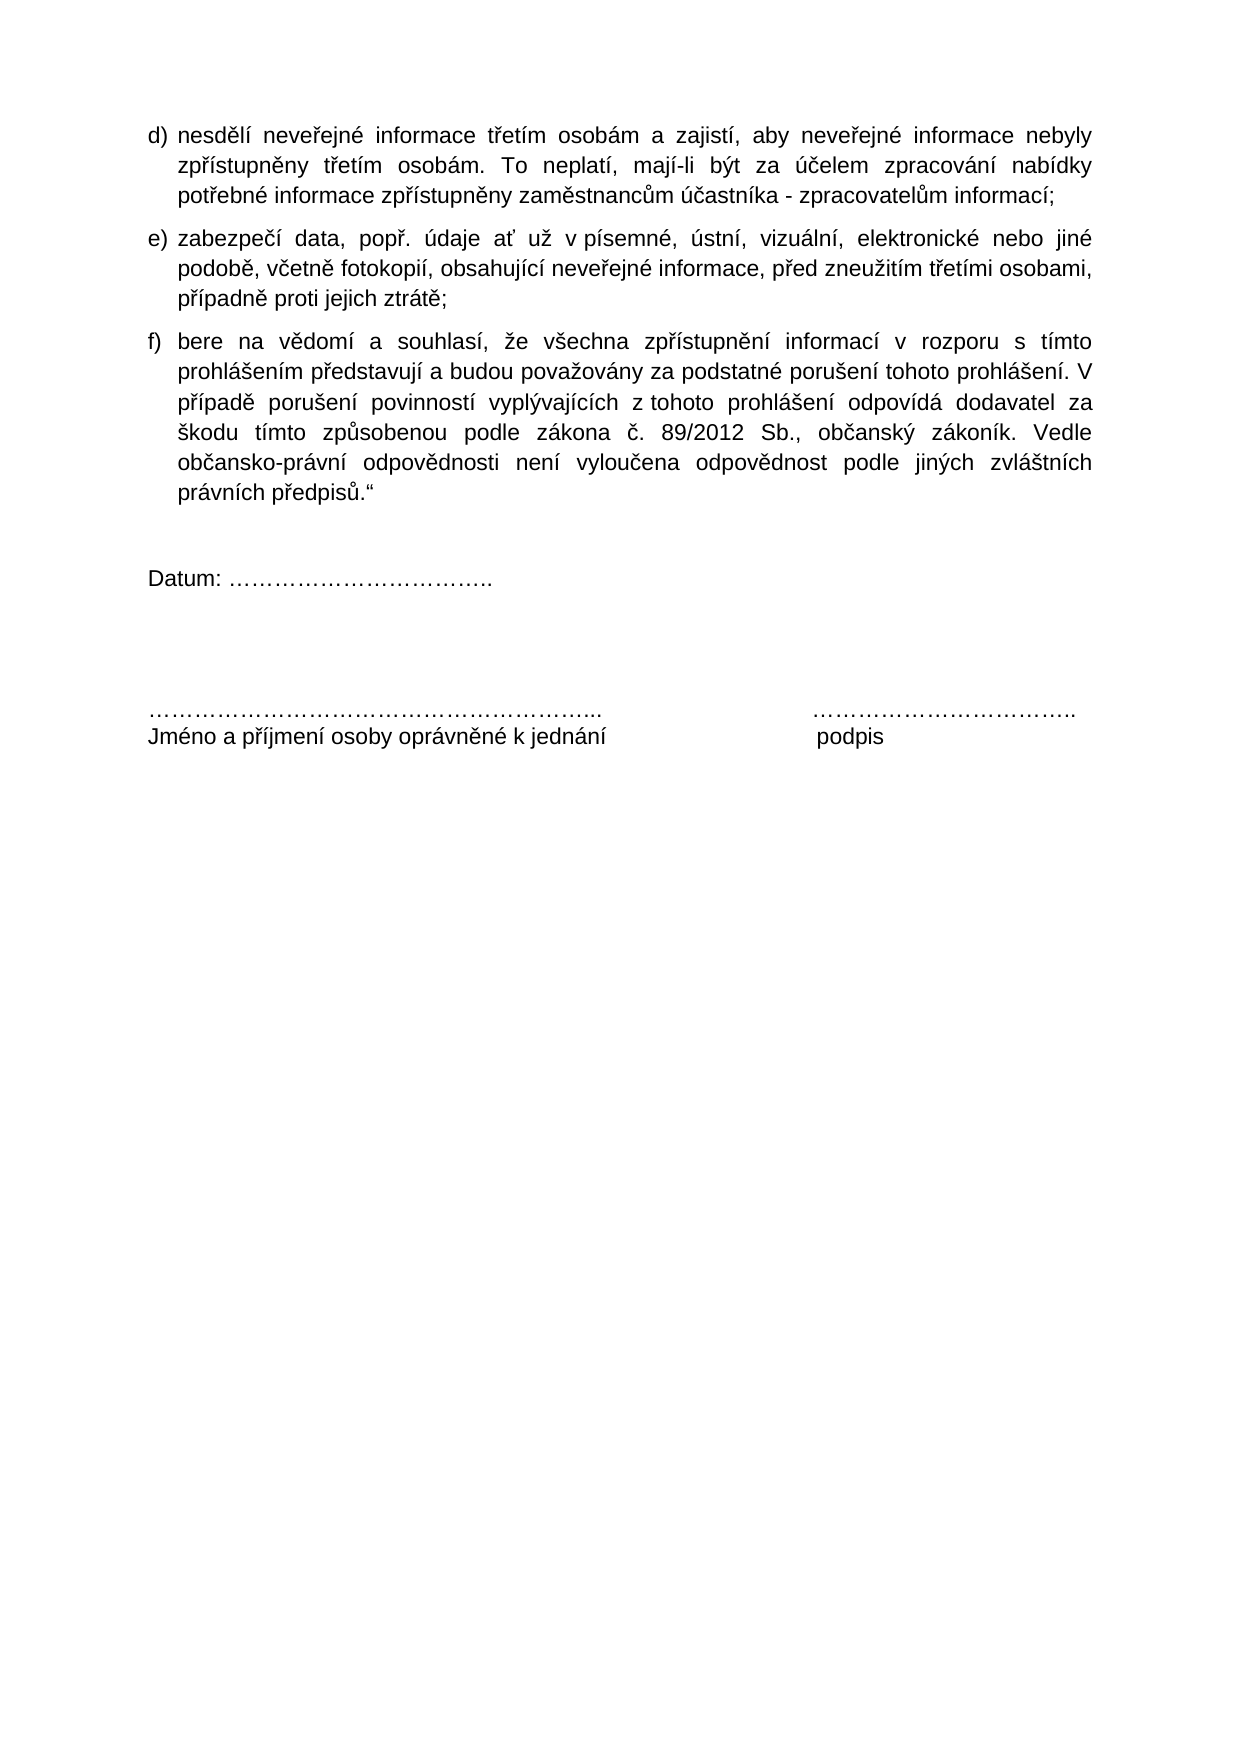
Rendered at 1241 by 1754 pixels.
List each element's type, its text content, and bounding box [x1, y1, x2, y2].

text Datum: …………………………….. [148, 564, 1093, 591]
list bere na vědomí a souhlasí, že všechna zpřístupnění informací v rozporu s tímto prohlášením představují a budou považovány za podstatné porušení tohoto prohlášení. V případě porušení povinností vyplývajících z tohoto prohlášení odpovídá dodavatel za škodu tímto způsobenou podle zákona č. 89/2012 Sb., občanský zákoník. Vedle občansko-právní odpovědnosti není vyloučena odpovědnost podle jiných zvláštních právních předpisů.“ [148, 328, 1093, 505]
text …………………………………………………... …………………………….. [148, 696, 1093, 723]
list zabezpečí data, popř. údaje ať už v písemné, ústní, vizuální, elektronické nebo jiné podobě, včetně fotokopií, obsahující neveřejné informace, před zneužitím třetími osobami, případně proti jejich ztrátě; [148, 225, 1093, 312]
text Jméno a příjmení osoby oprávněné k jednání podpis [148, 723, 1093, 749]
list nesdělí neveřejné informace třetím osobám a zajistí, aby neveřejné informace nebyly zpřístupněny třetím osobám. To neplatí, mají-li být za účelem zpracování nabídky potřebné informace zpřístupněny zaměstnancům účastníka - zpracovatelům informací; [148, 122, 1093, 208]
